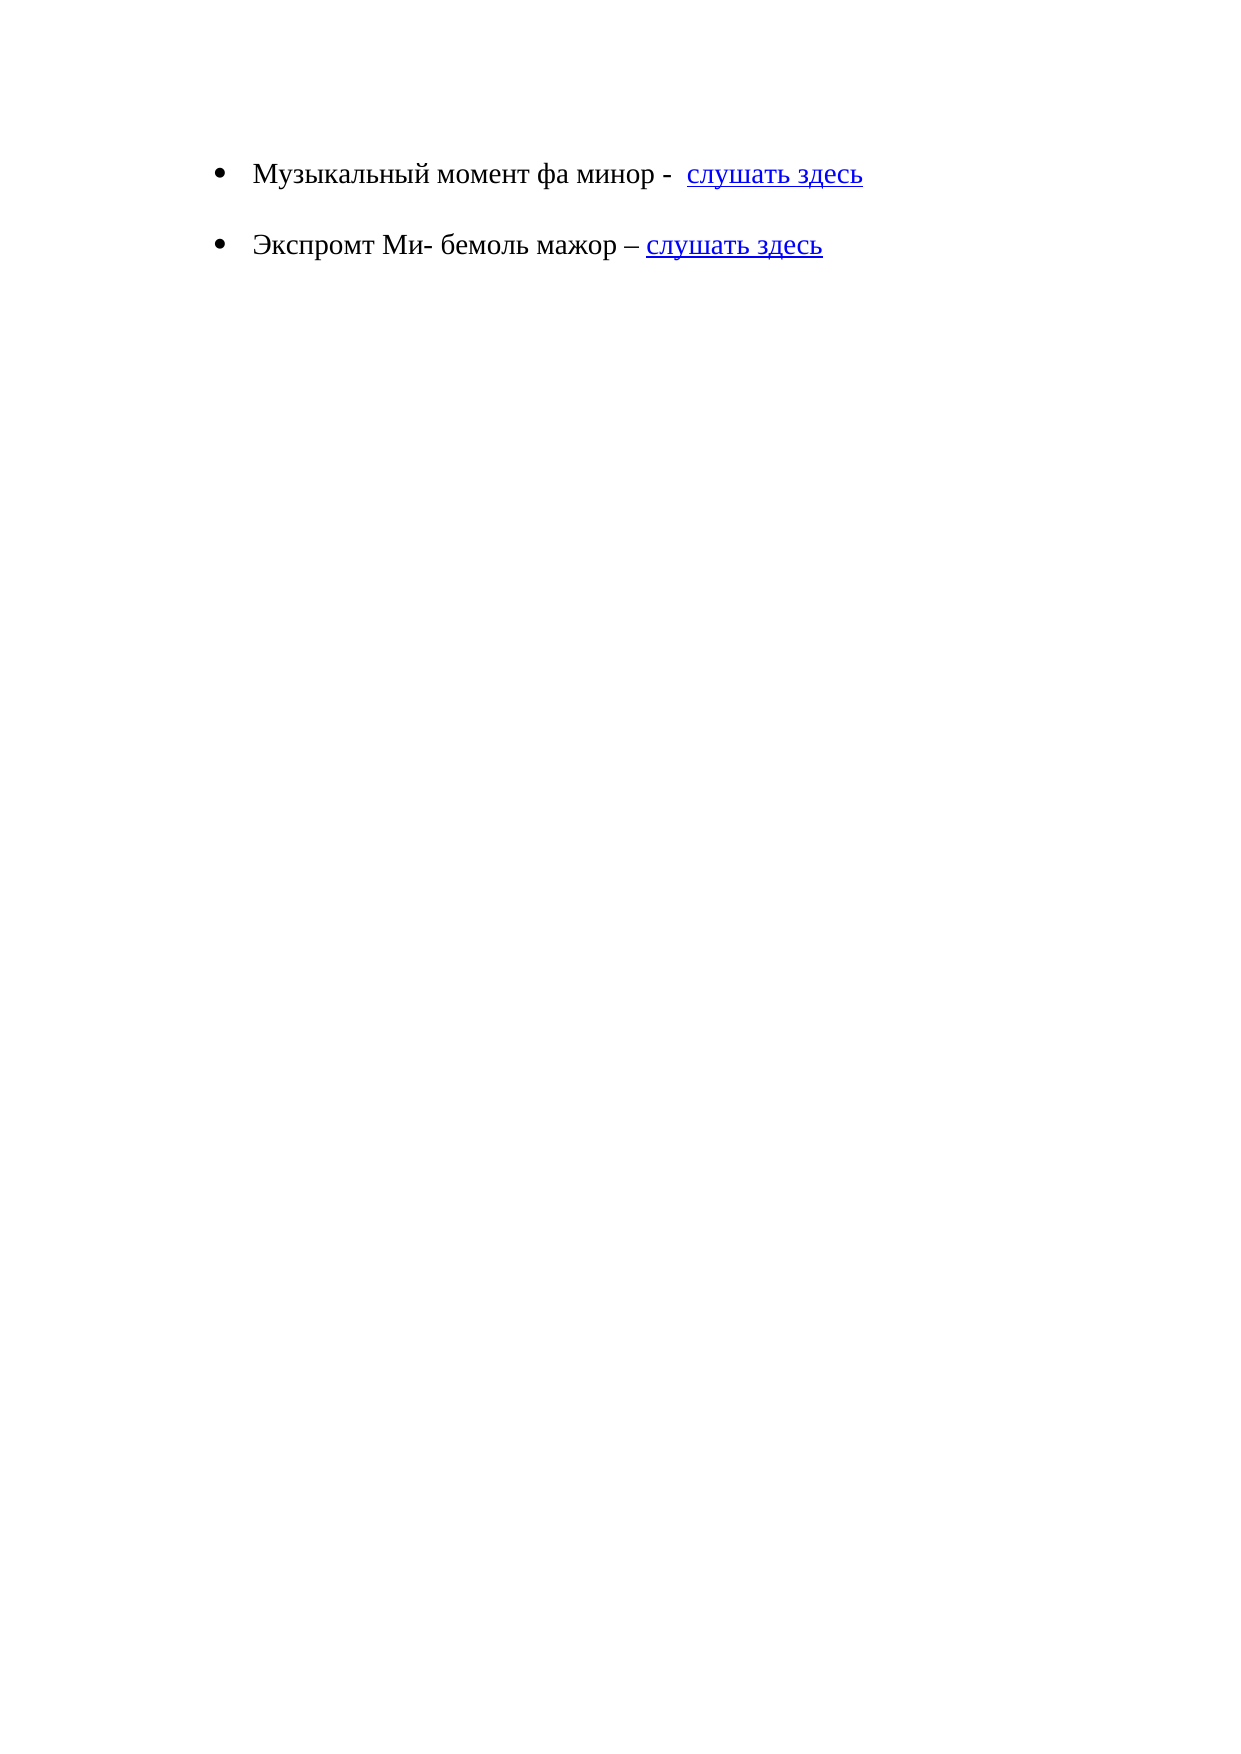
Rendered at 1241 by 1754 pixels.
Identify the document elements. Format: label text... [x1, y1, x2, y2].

list Музыкальный момент фа минор - слушать здесь [215, 157, 1152, 190]
list Экспромт Ми- бемоль мажор – слушать здесь [215, 227, 1152, 261]
